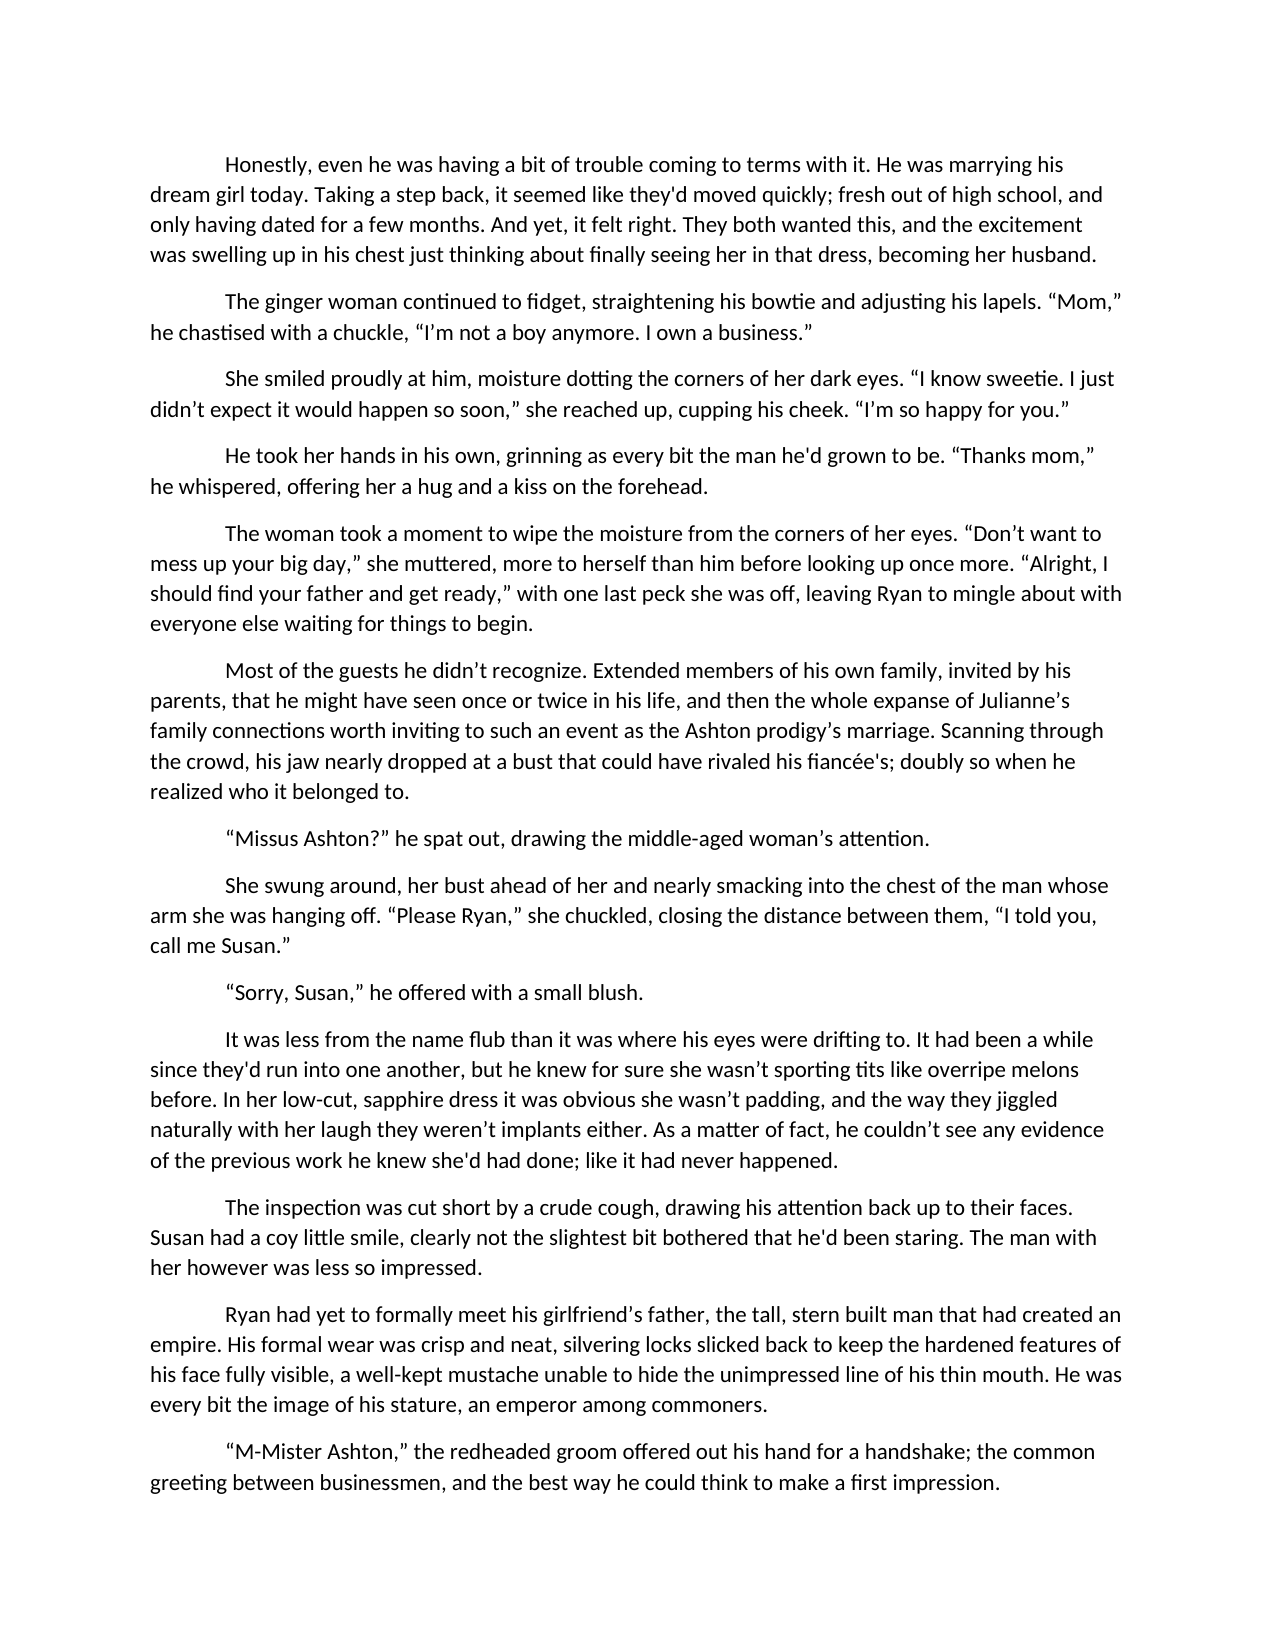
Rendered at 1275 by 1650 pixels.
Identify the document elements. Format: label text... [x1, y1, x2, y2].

text It was less from the name flub than it was where his eyes were drifting to. It had been a while since they'd run into one another, but he knew for sure she wasn’t sporting tits like overripe melons before. In her low-cut, sapphire dress it was obvious she wasn’t padding, and the way they jiggled naturally with her laugh they weren’t implants either. As a matter of fact, he couldn’t see any evidence of the previous work he knew she'd had done; like it had never happened. [150, 1025, 1125, 1174]
text Honestly, even he was having a bit of trouble coming to terms with it. He was marrying his dream girl today. Taking a step back, it seemed like they'd moved quickly; fresh out of high school, and only having dated for a few months. And yet, it felt right. They both wanted this, and the excitement was swelling up in his chest just thinking about finally seeing her in that dress, becoming her husband. [150, 150, 1125, 269]
text The inspection was cut short by a crude cough, drawing his attention back up to their faces. Susan had a coy little smile, clearly not the slightest bit bothered that he'd been staring. The man with her however was less so impressed. [150, 1193, 1125, 1281]
text “Sorry, Susan,” he offered with a small blush. [150, 978, 1125, 1006]
text The woman took a moment to wipe the moisture from the corners of her eyes. “Don’t want to mess up your big day,” she muttered, more to herself than him before looking up once more. “Alright, I should find your father and get ready,” with one last peck she was off, leaving Ryan to mingle about with everyone else waiting for things to begin. [150, 519, 1125, 637]
text She swung around, her bust ahead of her and nearly smacking into the chest of the man whose arm she was hanging off. “Please Ryan,” she chuckled, closing the distance between them, “I told you, call me Susan.” [150, 871, 1125, 959]
text The ginger woman continued to fidget, straightening his bowtie and adjusting his lapels. “Mom,” he chastised with a chuckle, “I’m not a boy anymore. I own a business.” [150, 287, 1125, 346]
text Ryan had yet to formally meet his girlfriend’s father, the tall, stern built man that had created an empire. His formal wear was crisp and neat, silvering locks slicked back to keep the hardened features of his face fully visible, a well-kept mustache unable to hide the unimpressed line of his thin mouth. He was every bit the image of his stature, an emperor among commoners. [150, 1300, 1125, 1419]
text “M-Mister Ashton,” the redheaded groom offered out his hand for a handshake; the common greeting between businessmen, and the best way he could think to make a first impression. [150, 1437, 1125, 1496]
text He took her hands in his own, grinning as every bit the man he'd grown to be. “Thanks mom,” he whispered, offering her a hug and a kiss on the forehead. [150, 442, 1125, 500]
text “Missus Ashton?” he spat out, drawing the middle-aged woman’s attention. [150, 824, 1125, 852]
text Most of the guests he didn’t recognize. Extended members of his own family, invited by his parents, that he might have seen once or twice in his life, and then the whole expanse of Julianne’s family connections worth inviting to such an event as the Ashton prodigy’s marriage. Scanning through the crowd, his jaw nearly dropped at a bust that could have rivaled his fiancée's; doubly so when he realized who it belonged to. [150, 656, 1125, 805]
text She smiled proudly at him, moisture dotting the corners of her dark eyes. “I know sweetie. I just didn’t expect it would happen so soon,” she reached up, cupping his cheek. “I’m so happy for you.” [150, 364, 1125, 423]
